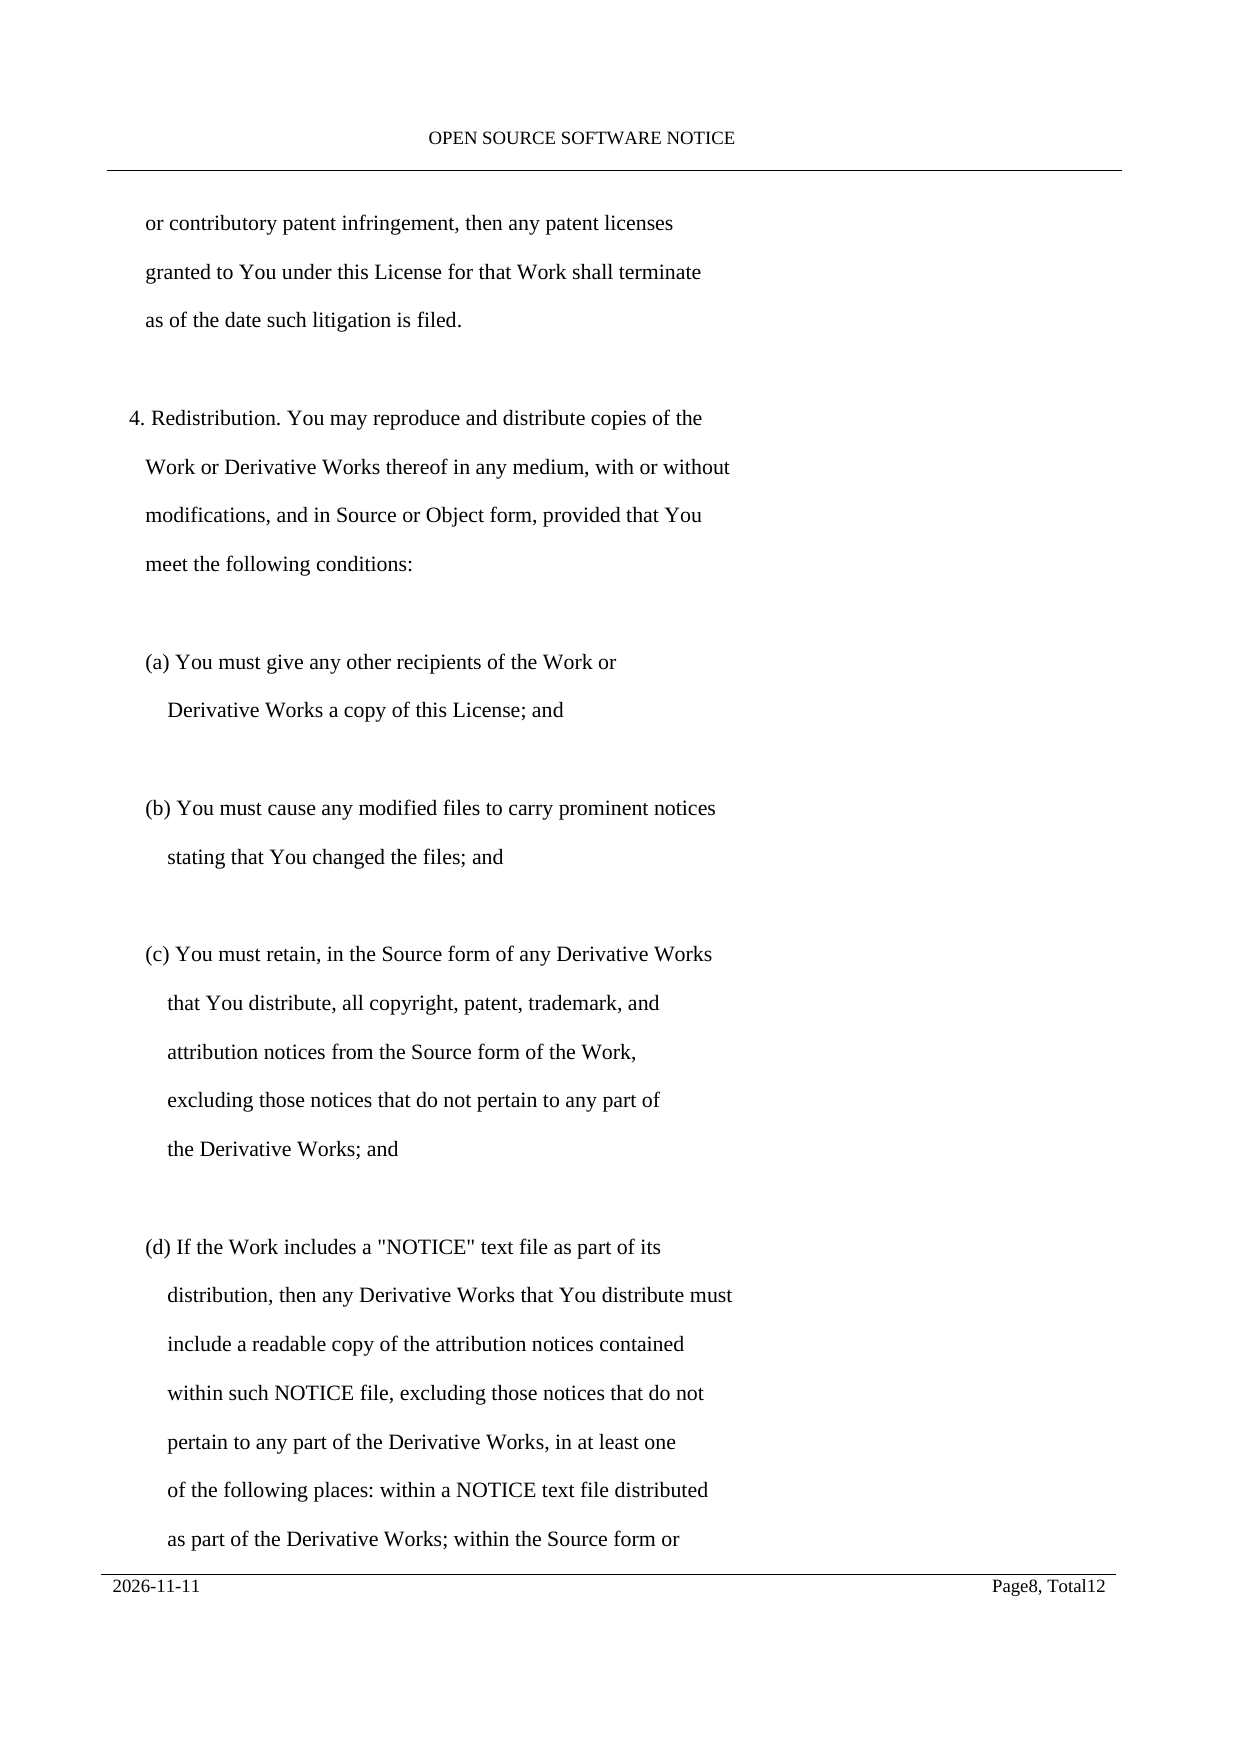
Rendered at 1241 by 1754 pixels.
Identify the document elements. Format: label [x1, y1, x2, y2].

text [112, 206, 1128, 1555]
